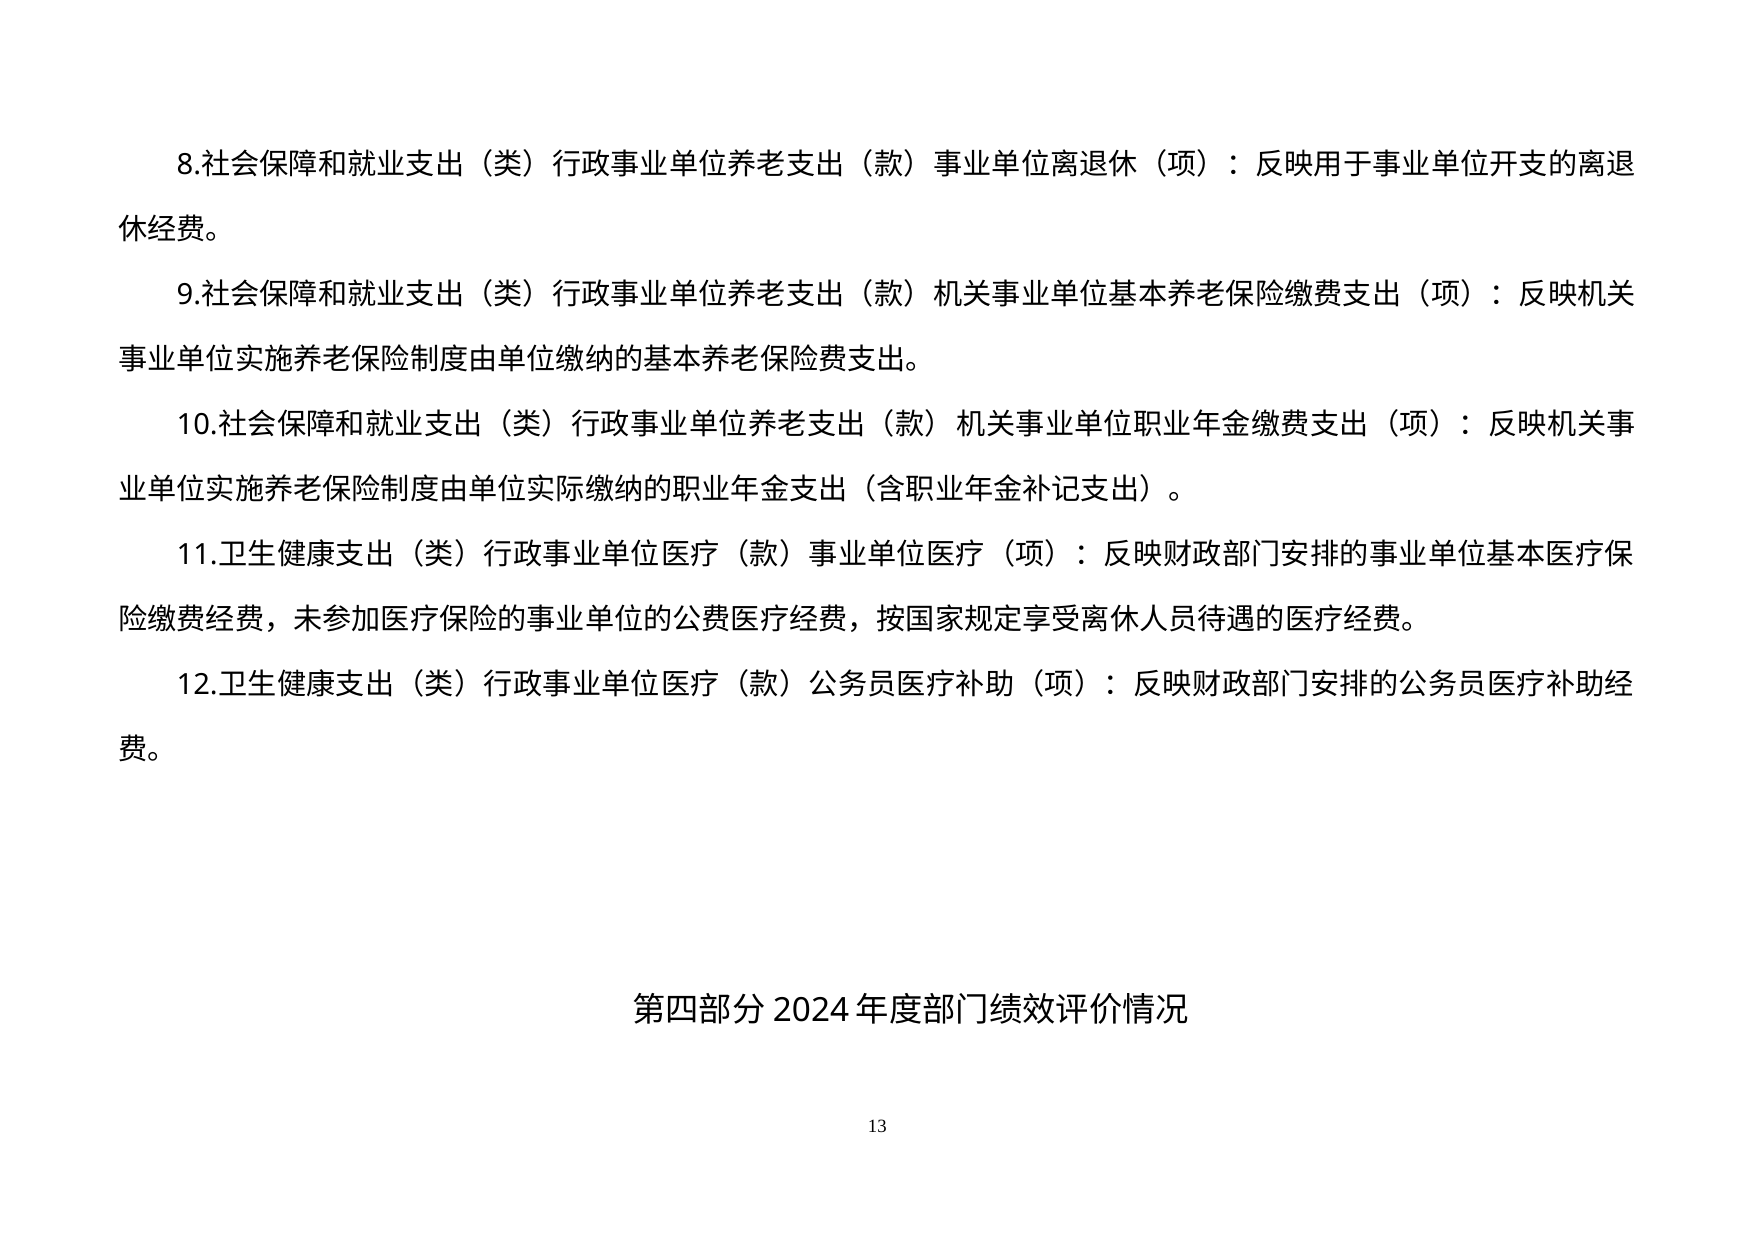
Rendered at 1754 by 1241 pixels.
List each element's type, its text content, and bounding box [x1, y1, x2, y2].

text 8.社会保障和就业支出（类）行政事业单位养老支出（款）事业单位离退休（项）：反映用于事业单位开支的离退休经费。 [118, 129, 1636, 259]
text 第四部分 2024年度部门绩效评价情况 [118, 974, 1636, 1039]
text 10.社会保障和就业支出（类）行政事业单位养老支出（款）机关事业单位职业年金缴费支出（项）：反映机关事业单位实施养老保险制度由单位实际缴纳的职业年金支出（含职业年金补记支出）。 [118, 389, 1636, 519]
text 12.卫生健康支出（类）行政事业单位医疗（款）公务员医疗补助（项）：反映财政部门安排的公务员医疗补助经费。 [118, 649, 1636, 779]
text 11.卫生健康支出（类）行政事业单位医疗（款）事业单位医疗（项）：反映财政部门安排的事业单位基本医疗保险缴费经费，未参加医疗保险的事业单位的公费医疗经费，按国家规定享受离休人员待遇的医疗经费。 [118, 519, 1636, 649]
text 9.社会保障和就业支出（类）行政事业单位养老支出（款）机关事业单位基本养老保险缴费支出（项）：反映机关事业单位实施养老保险制度由单位缴纳的基本养老保险费支出。 [118, 259, 1636, 389]
